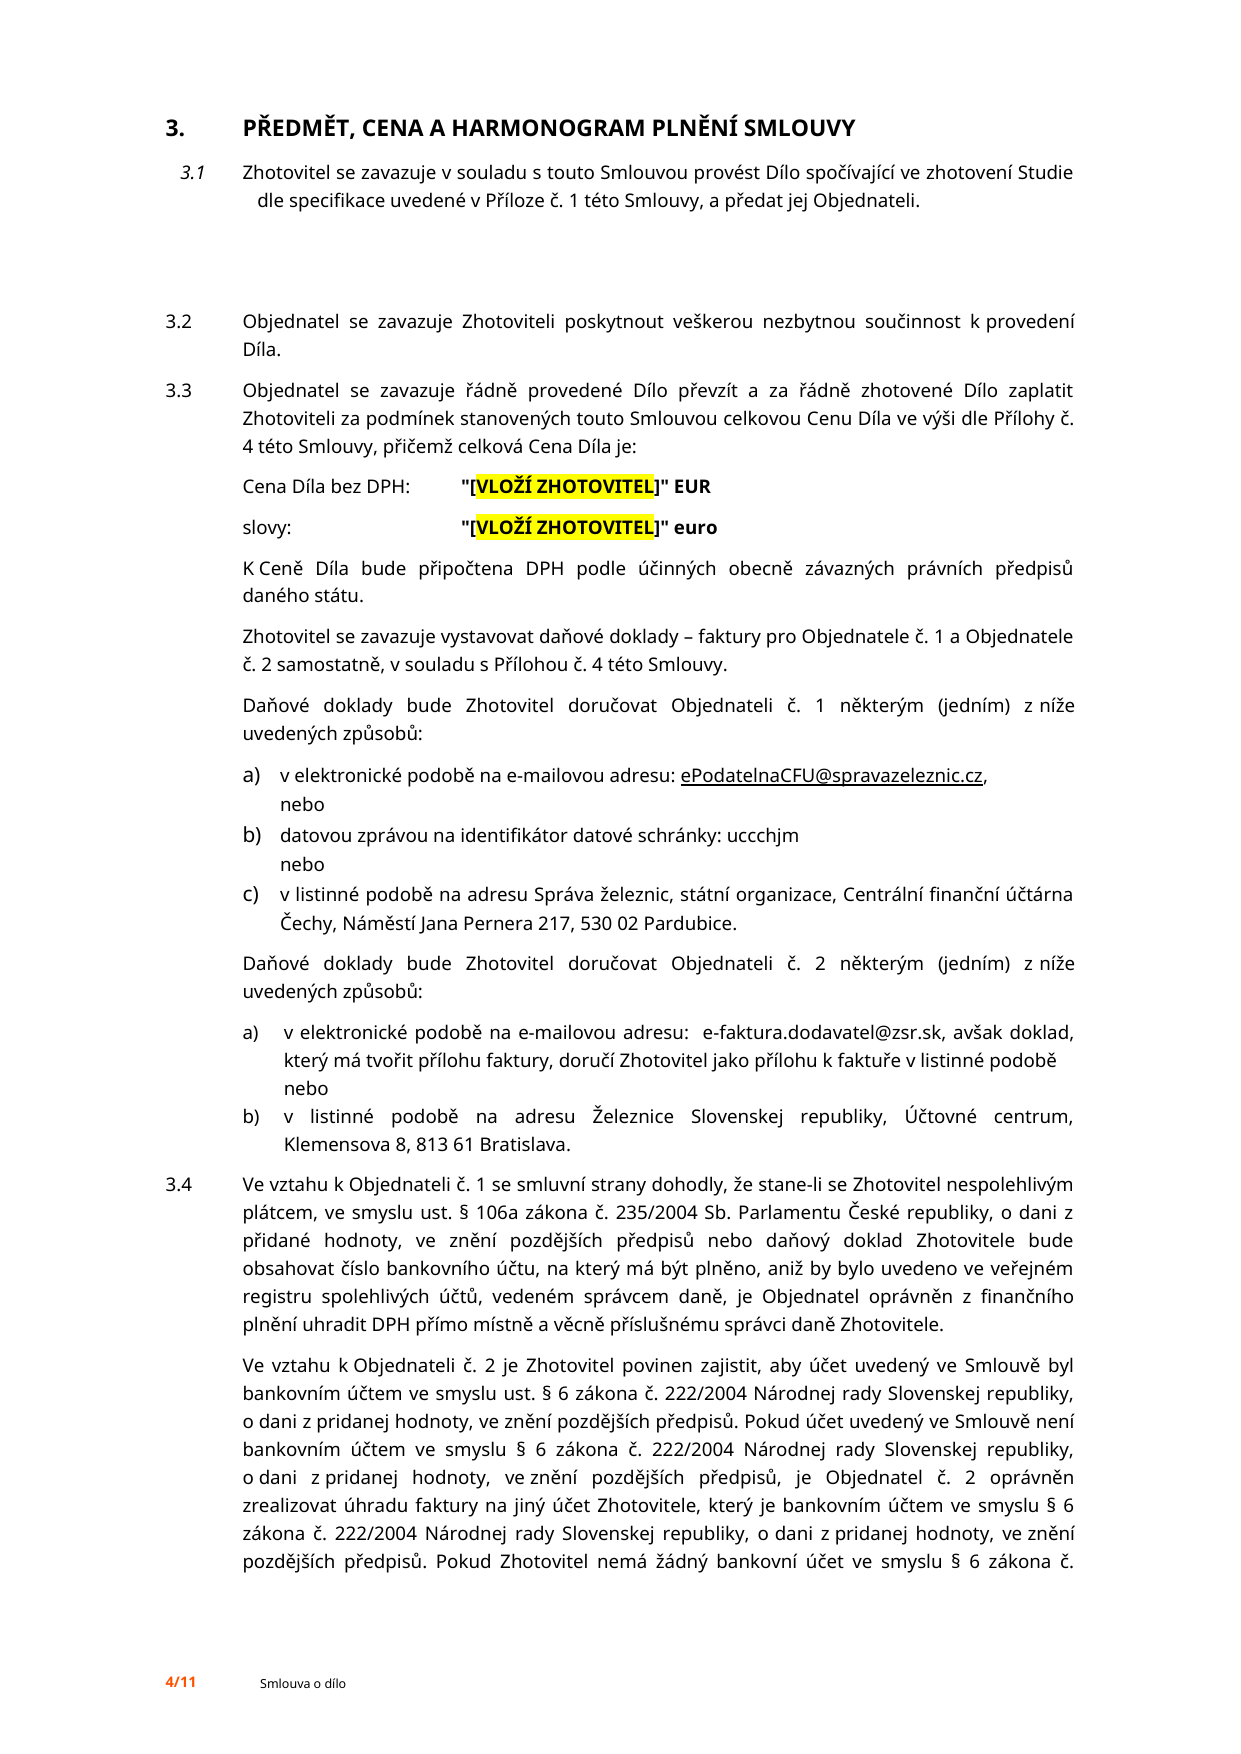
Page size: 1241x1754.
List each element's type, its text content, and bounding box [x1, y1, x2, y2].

list v elektronické podobě na e-mailovou adresu: ePodatelnaCFU@spravazeleznic.cz, [242, 760, 1075, 789]
list Daňové doklady bude Zhotovitel doručovat Objednateli č. 2 některým (jedním) z níže uvedených způsobů: [242, 950, 1075, 1004]
text slovy: "[VLOŽÍ ZHOTOVITEL]" euro [654, 514, 1075, 540]
text Cena Díla bez DPH: "[VLOŽÍ ZHOTOVITEL]" EUR [242, 474, 476, 499]
text Daňové doklady bude Zhotovitel doručovat Objednateli č. 1 některým (jedním) z níže uvedených způsobů: [242, 692, 1075, 745]
text Zhotovitel se zavazuje vystavovat daňové doklady – faktury pro Objednatele č. 1 a Objednatele č. 2 samostatně, v souladu s Přílohou č. 4 této Smlouvy. [242, 623, 1075, 677]
text Objednatel se zavazuje Zhotoviteli poskytnout veškerou nezbytnou součinnost k provedení Díla. [165, 309, 1075, 362]
text Objednatel se zavazuje řádně provedené Dílo převzít a za řádně zhotovené Dílo zaplatit Zhotoviteli za podmínek stanovených touto Smlouvou celkovou Cenu Díla ve výši dle Přílohy č. 4 této Smlouvy, přičemž celková Cena Díla je: [165, 377, 1075, 459]
list v listinné podobě na adresu Správa železnic, státní organizace, Centrální finanční účtárna Čechy, Náměstí Jana Pernera 217, 530 02 Pardubice. [242, 879, 1075, 935]
list nebo [242, 1075, 1075, 1101]
text K Ceně Díla bude připočtena DPH podle účinných obecně závazných právních předpisů daného státu. [242, 555, 1075, 608]
text nebo [280, 851, 1075, 876]
list datovou zprávou na identifikátor datové schránky: uccchjm [242, 820, 1075, 848]
text Cena Díla bez DPH: "[VLOŽÍ ZHOTOVITEL]" EUR [654, 474, 1075, 499]
text Ve vztahu k Objednateli č. 1 se smluvní strany dohodly, že stane-li se Zhotovitel nespolehlivým plátcem, ve smyslu ust. § 106a zákona č. 235/2004 Sb. Parlamentu České republiky, o dani z přidané hodnoty, ve znění pozdějších předpisů nebo daňový doklad Zhotovitele bude obsahovat číslo bankovního účtu, na který má být plněno, aniž by bylo uvedeno ve veřejném registru spolehlivých účtů, vedeném správcem daně, je Objednatel oprávněn z finančního plnění uhradit DPH přímo místně a věcně příslušnému správci daně Zhotovitele. [165, 1172, 1075, 1337]
list Zhotovitel se zavazuje v souladu s touto Smlouvou provést Dílo spočívající ve zhotovení Studie dle specifikace uvedené v Příloze č. 1 této Smlouvy, a předat jej Objednateli. [180, 159, 1075, 213]
list a) v elektronické podobě na e-mailovou adresu: e-faktura.dodavatel@zsr.sk, avšak doklad, který má tvořit přílohu faktury, doručí Zhotovitel jako přílohu k faktuře v listinné podobě [242, 1019, 1075, 1072]
text PŘEDMĚT, CENA A HARMONOGRAM PLNĚNÍ SMLOUVY [165, 112, 1075, 143]
list b) v listinné podobě na adresu Železnice Slovenskej republiky, Účtovné centrum, Klemensova 8, 813 61 Bratislava. [242, 1103, 1075, 1157]
text slovy: "[VLOŽÍ ZHOTOVITEL]" euro [242, 514, 476, 540]
text nebo [280, 792, 1075, 817]
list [242, 1352, 1075, 1574]
